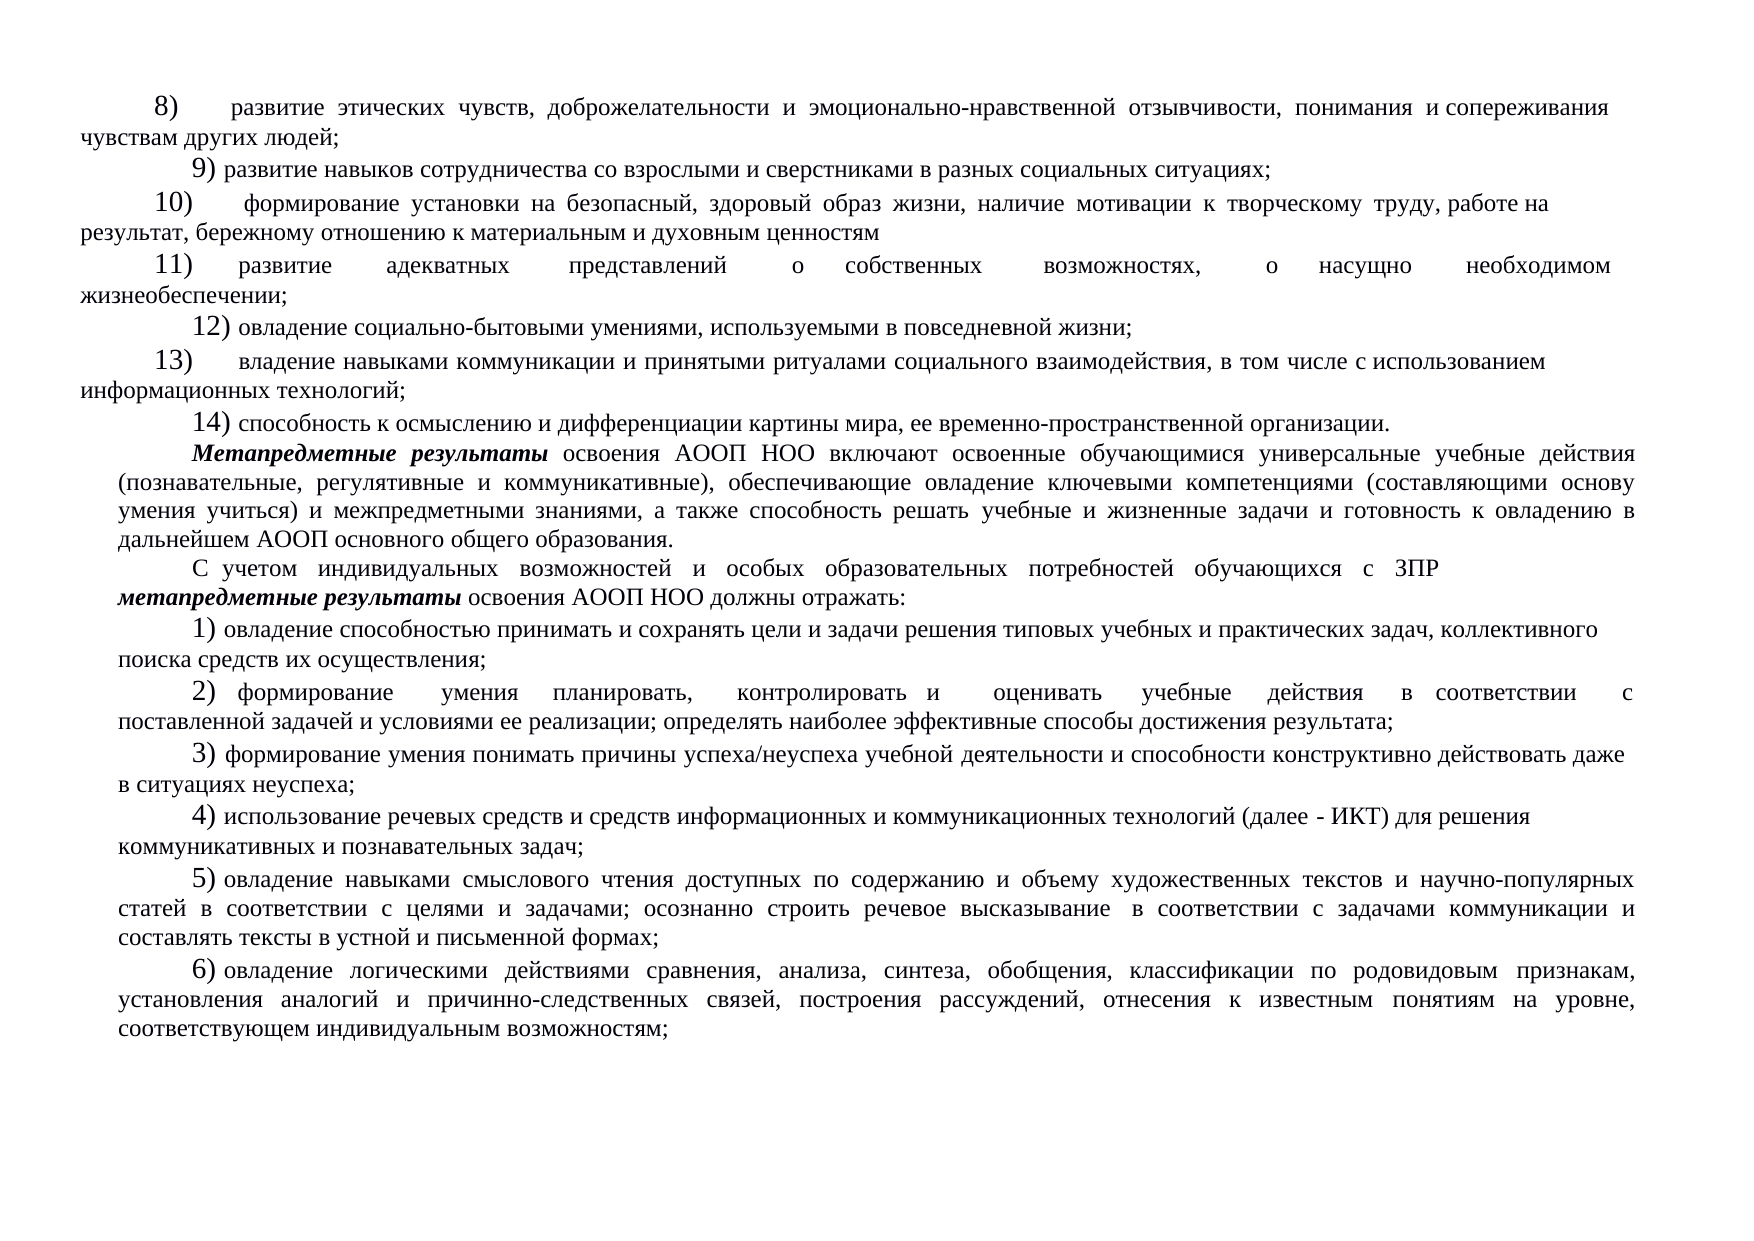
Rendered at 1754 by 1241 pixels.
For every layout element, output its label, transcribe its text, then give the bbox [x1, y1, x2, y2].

list формирование установки на безопасный, здоровый образ жизни, наличие мотивации к творческому труду, работе на результат, бережному отношению к материальным и духовным ценностям [80, 184, 1636, 246]
list развитие адекватных представлений о собственных возможностях, о насущно необходимом жизнеобеспечении; [80, 246, 1635, 308]
text метапредметные результаты освоения АООП НОО должны отражать: [118, 582, 1702, 610]
list владение навыками коммуникации и принятыми ритуалами социального взаимодействия, в том числе с использованием информационных технологий; [80, 342, 1635, 404]
list развитие навыков сотрудничества со взрослыми и сверстниками в разных социальных ситуациях; [192, 150, 1702, 184]
list овладение навыками смыслового чтения доступных по содержанию и объему художественных текстов и научно-популярных статей в соответствии с целями и задачами; осознанно строить речевое высказывание в соответствии с задачами коммуникации и составлять тексты в устной и письменной формах; [118, 860, 1635, 951]
list развитие этических чувств, доброжелательности и эмоционально-нравственной отзывчивости, понимания и сопереживания чувствам других людей; [80, 88, 1636, 150]
text С учетом индивидуальных возможностей и особых образовательных потребностей обучающихся с ЗПР [192, 553, 1702, 582]
text Метапредметные результаты освоения АООП НОО включают освоенные обучающимися универсальные учебные действия (познавательные, регулятивные и коммуникативные), обеспечивающие овладение ключевыми компетенциями (составляющими основу умения учиться) и межпредметными знаниями, а также способность решать учебные и жизненные задачи и готовность к овладению в дальнейшем АООП основного общего образования. [118, 438, 1635, 553]
list формирование умения планировать, контролировать и оценивать учебные действия в соответствии с поставленной задачей и условиями ее реализации; определять наиболее эффективные способы достижения результата; [118, 673, 1635, 735]
list овладение социально-бытовыми умениями, используемыми в повседневной жизни; [192, 308, 1702, 342]
list овладение способностью принимать и сохранять цели и задачи решения типовых учебных и практических задач, коллективного поиска средств их осуществления; [118, 610, 1635, 673]
list овладение логическими действиями сравнения, анализа, синтеза, обобщения, классификации по родовидовым признакам, установления аналогий и причинно-следственных связей, построения рассуждений, отнесения к известным понятиям на уровне, соответствующем индивидуальным возможностям; [118, 951, 1635, 1042]
list способность к осмыслению и дифференциации картины мира, ее временно-пространственной организации. [192, 404, 1702, 438]
list использование речевых средств и средств информационных и коммуникационных технологий (далее - ИКТ) для решения коммуникативных и познавательных задач; [118, 797, 1636, 860]
list формирование умения понимать причины успеха/неуспеха учебной деятельности и способности конструктивно действовать даже в ситуациях неуспеха; [118, 735, 1636, 797]
